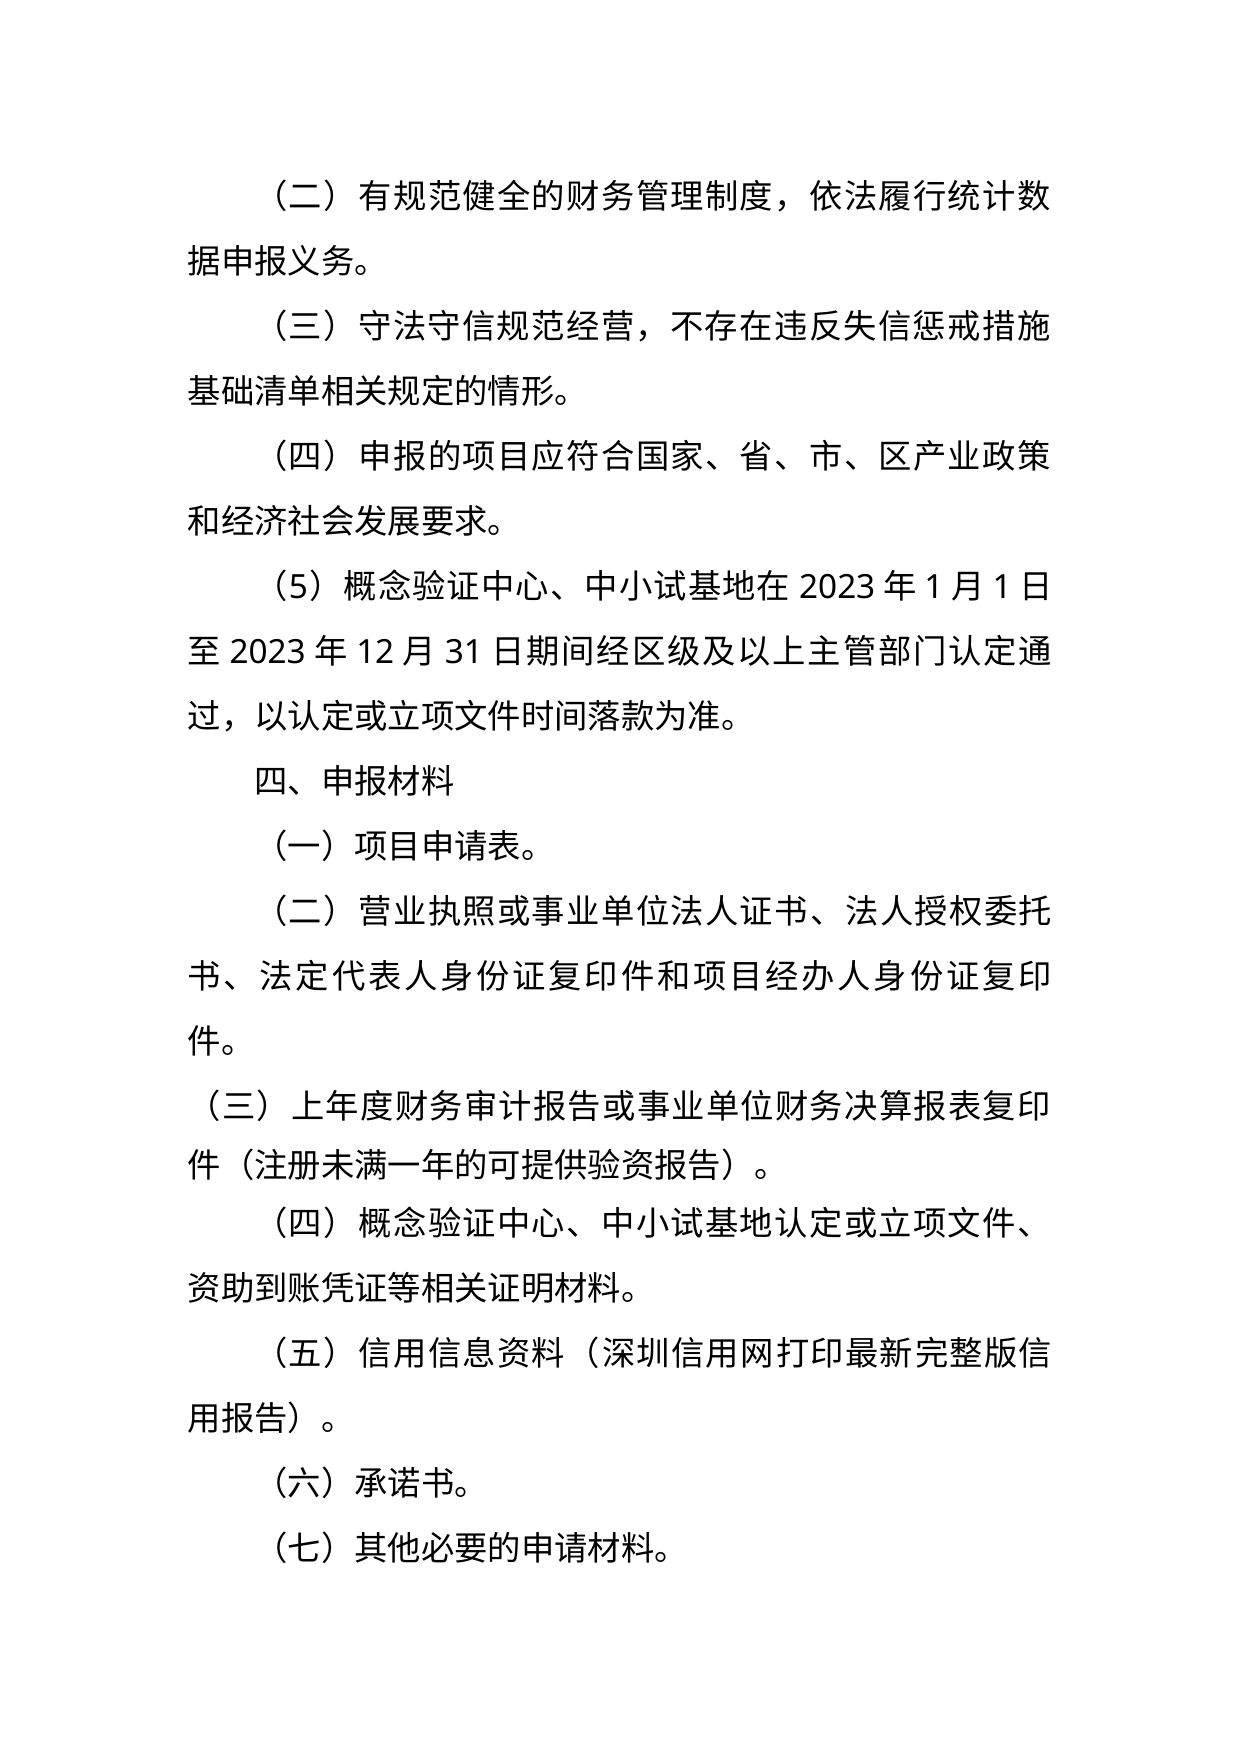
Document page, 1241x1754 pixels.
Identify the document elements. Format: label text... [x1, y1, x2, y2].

text （四）申报的项目应符合国家、省、市、区产业政策和经济社会发展要求。 [187, 422, 1053, 552]
text （三）上年度财务审计报告或事业单位财务决算报表复印件（注册未满一年的可提供验资报告）。 [187, 1072, 1053, 1189]
text （一）项目申请表。 [187, 812, 1053, 877]
text （五）信用信息资料（深圳信用网打印最新完整版信用报告）。 [187, 1319, 1053, 1449]
text （二）营业执照或事业单位法人证书、法人授权委托书、法定代表人身份证复印件和项目经办人身份证复印件。 [187, 877, 1053, 1072]
text （三）守法守信规范经营，不存在违反失信惩戒措施基础清单相关规定的情形。 [187, 292, 1053, 422]
list （5）概念验证中心、中小试基地在2023年1月1日至2023年12月31日期间经区级及以上主管部门认定通过，以认定或立项文件时间落款为准。 [187, 552, 1053, 747]
text （七）其他必要的申请材料。 [187, 1514, 1053, 1579]
text （四）概念验证中心、中小试基地认定或立项文件、资助到账凭证等相关证明材料。 [187, 1189, 1053, 1319]
text （六）承诺书。 [187, 1449, 1053, 1514]
text （二）有规范健全的财务管理制度，依法履行统计数据申报义务。 [187, 162, 1053, 292]
list 四、申报材料 [187, 747, 1053, 812]
